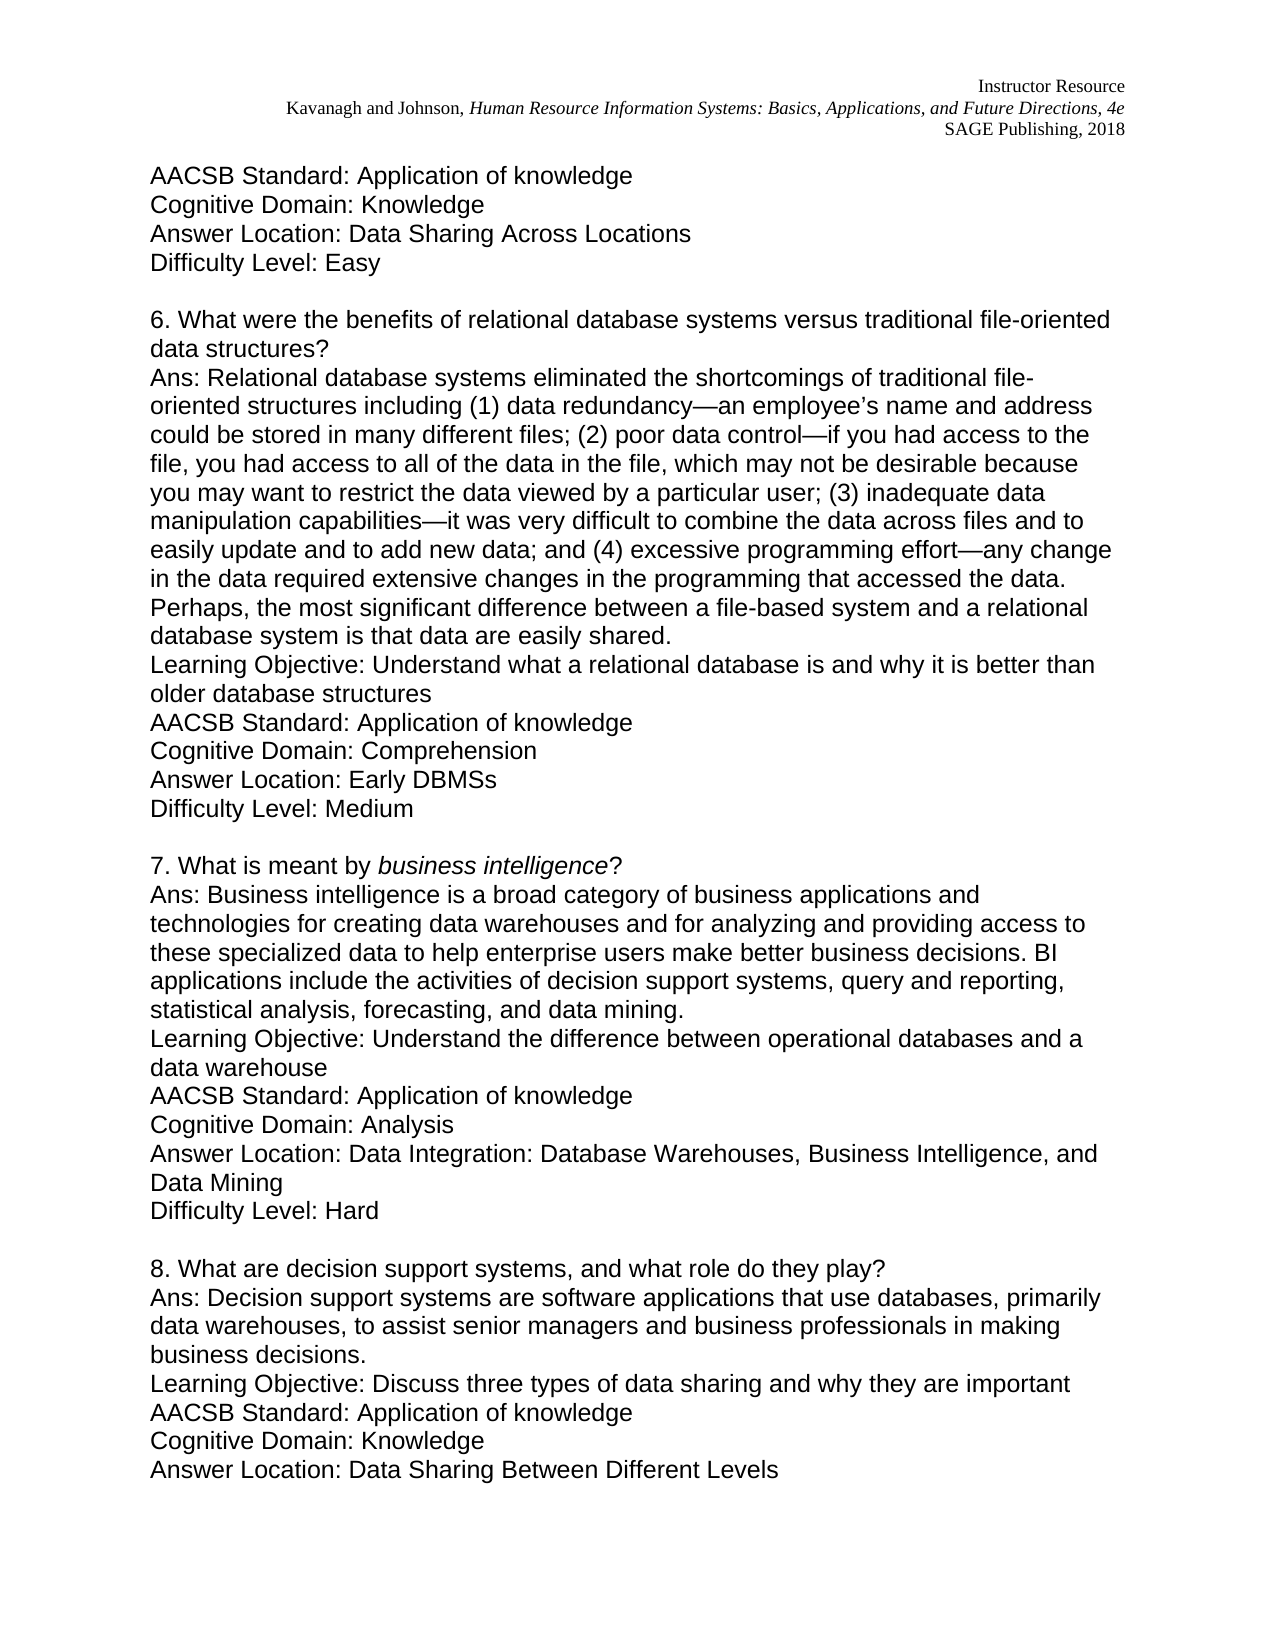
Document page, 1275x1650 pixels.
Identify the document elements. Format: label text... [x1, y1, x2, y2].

text Difficulty Level: Hard [150, 1196, 1125, 1225]
text 6. What were the benefits of relational database systems versus traditional file-oriented data structures? [150, 305, 1125, 362]
text Difficulty Level: Easy [150, 247, 1125, 276]
text Learning Objective: Discuss three types of data sharing and why they are important [150, 1369, 1125, 1397]
text Cognitive Domain: Comprehension [150, 736, 1125, 765]
text Answer Location: Data Sharing Across Locations [150, 219, 1125, 247]
text Cognitive Domain: Analysis [150, 1110, 1125, 1139]
text Cognitive Domain: Knowledge [150, 1426, 1125, 1455]
text Learning Objective: Understand what a relational database is and why it is better than older database structures [150, 650, 1125, 707]
text 8. What are decision support systems, and what role do they play? [150, 1254, 1125, 1282]
text Answer Location: Data Integration: Database Warehouses, Business Intelligence, and Data Mining [150, 1139, 1125, 1196]
text AACSB Standard: Application of knowledge [150, 1397, 1125, 1426]
text AACSB Standard: Application of knowledge [150, 161, 1125, 190]
text Difficulty Level: Medium [150, 794, 1125, 822]
text Learning Objective: Understand the difference between operational databases and a data warehouse [150, 1024, 1125, 1081]
text AACSB Standard: Application of knowledge [150, 707, 1125, 736]
text 7. What is meant by business intelligence? [150, 851, 1125, 880]
text Answer Location: Data Sharing Between Different Levels [150, 1455, 1125, 1484]
text Answer Location: Early DBMSs [150, 765, 1125, 794]
text Ans: Business intelligence is a broad category of business applications and technologies for creating data warehouses and for analyzing and providing access to these specialized data to help enterprise users make better business decisions. BI applications include the activities of decision support systems, query and reporting, statistical analysis, forecasting, and data mining. [150, 880, 1125, 1024]
text Ans: Decision support systems are software applications that use databases, primarily data warehouses, to assist senior managers and business professionals in making business decisions. [150, 1282, 1125, 1369]
text AACSB Standard: Application of knowledge [150, 1081, 1125, 1110]
text Ans: Relational database systems eliminated the shortcomings of traditional file-oriented structures including (1) data redundancy—an employee’s name and address could be stored in many different files; (2) poor data control—if you had access to the file, you had access to all of the data in the file, which may not be desirable because you may want to restrict the data viewed by a particular user; (3) inadequate data manipulation capabilities—it was very difficult to combine the data across files and to easily update and to add new data; and (4) excessive programming effort—any change in the data required extensive changes in the programming that accessed the data. Perhaps, the most significant difference between a file-based system and a relational database system is that data are easily shared. [150, 362, 1125, 650]
text Cognitive Domain: Knowledge [150, 190, 1125, 219]
